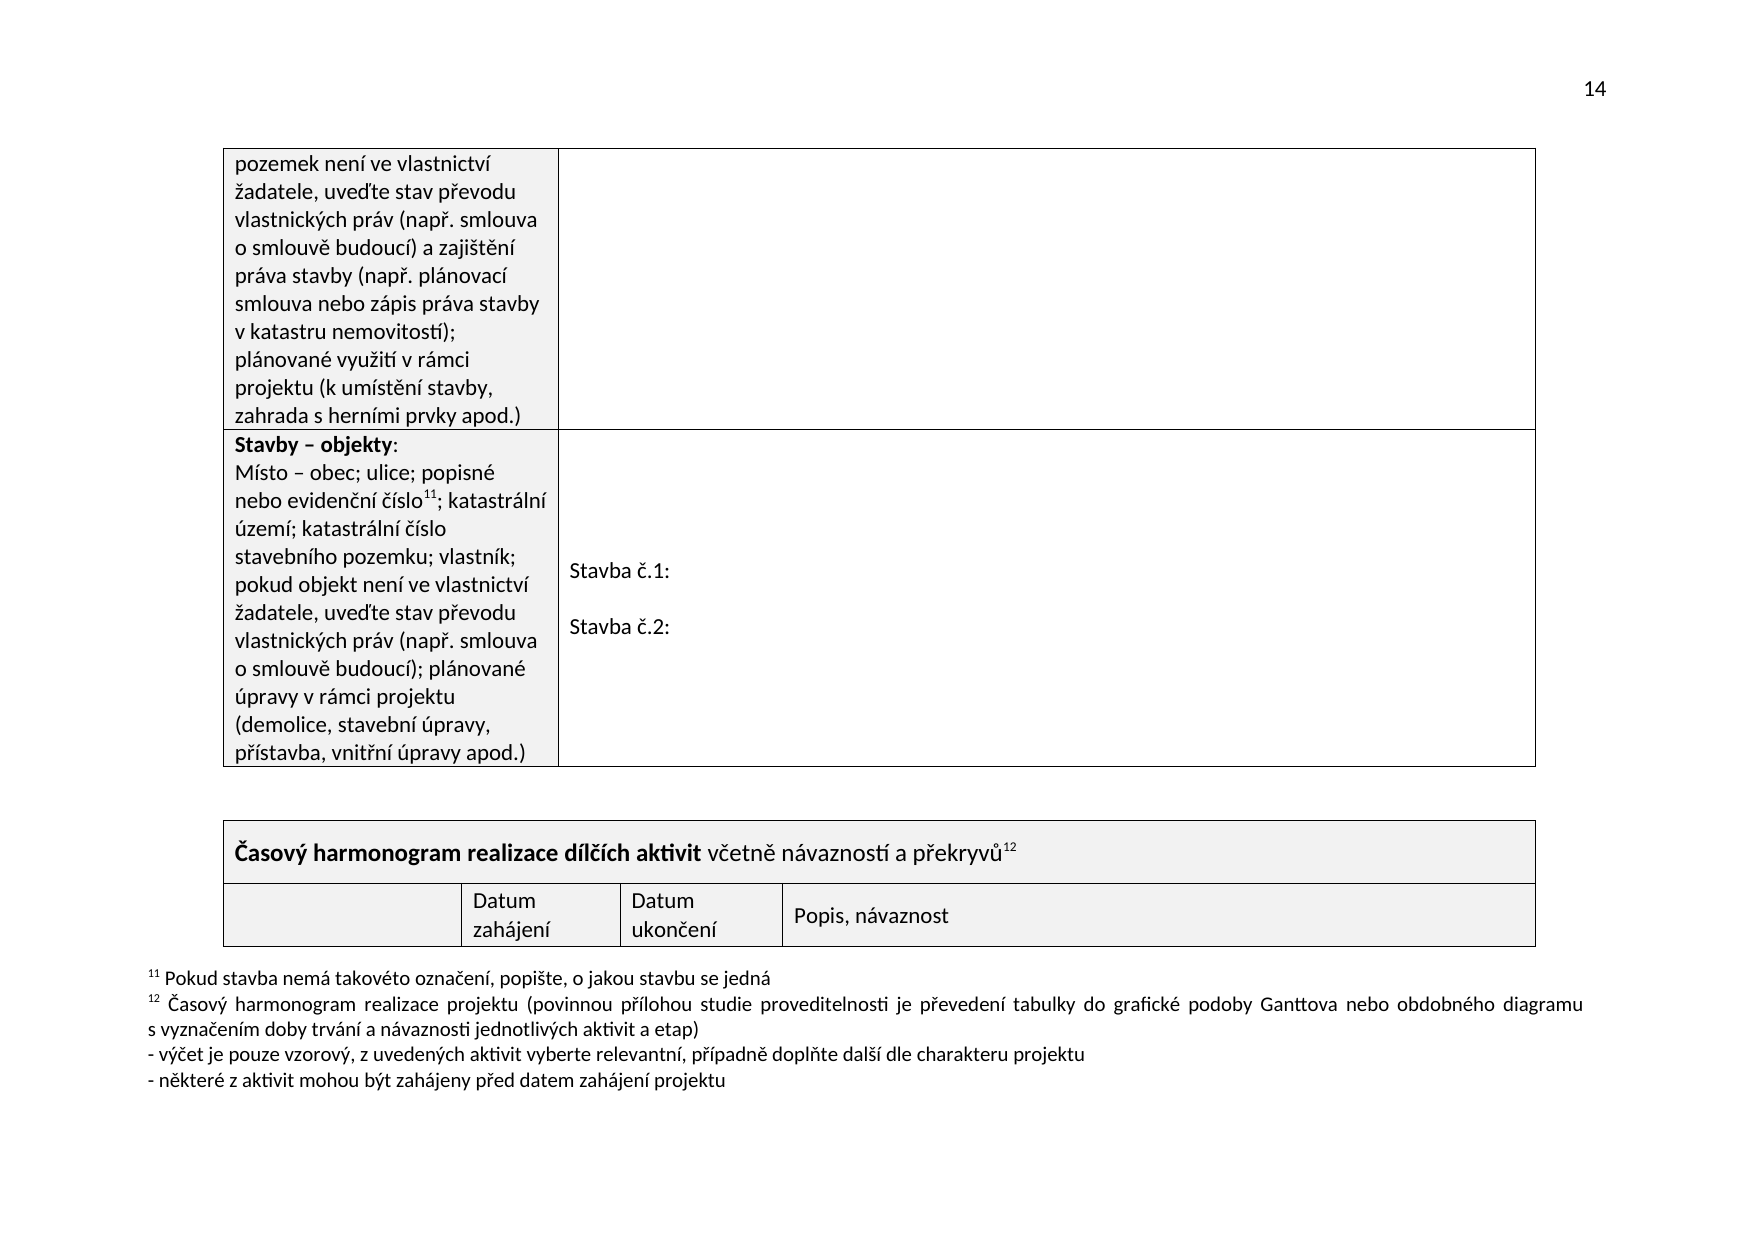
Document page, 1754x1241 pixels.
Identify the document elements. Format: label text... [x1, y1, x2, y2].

table_cell Datum zahájení [462, 884, 620, 946]
table_cell Popis, návaznost [783, 884, 1535, 946]
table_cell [559, 149, 1535, 429]
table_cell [224, 149, 558, 429]
table_cell Stavby – objekty: Místo – obec; ulice; popisné nebo evidenční číslo; katastrální území; katastrální číslo stavebního pozemku; vlastník; pokud objekt není ve vlastnictví žadatele, uveďte stav převodu vlastnických práv (např. smlouva o smlouvě budoucí); plánované úpravy v rámci projektu (demolice, stavební úpravy, přístavba, vnitřní úpravy apod.) [224, 430, 558, 766]
table_cell Stavba č.1: Stavba č.2: [559, 430, 1535, 766]
table_header Časový harmonogram realizace dílčích aktivit včetně návazností a překryvů [224, 821, 1535, 883]
table_cell Datum ukončení [621, 884, 782, 946]
table_cell [224, 884, 461, 946]
